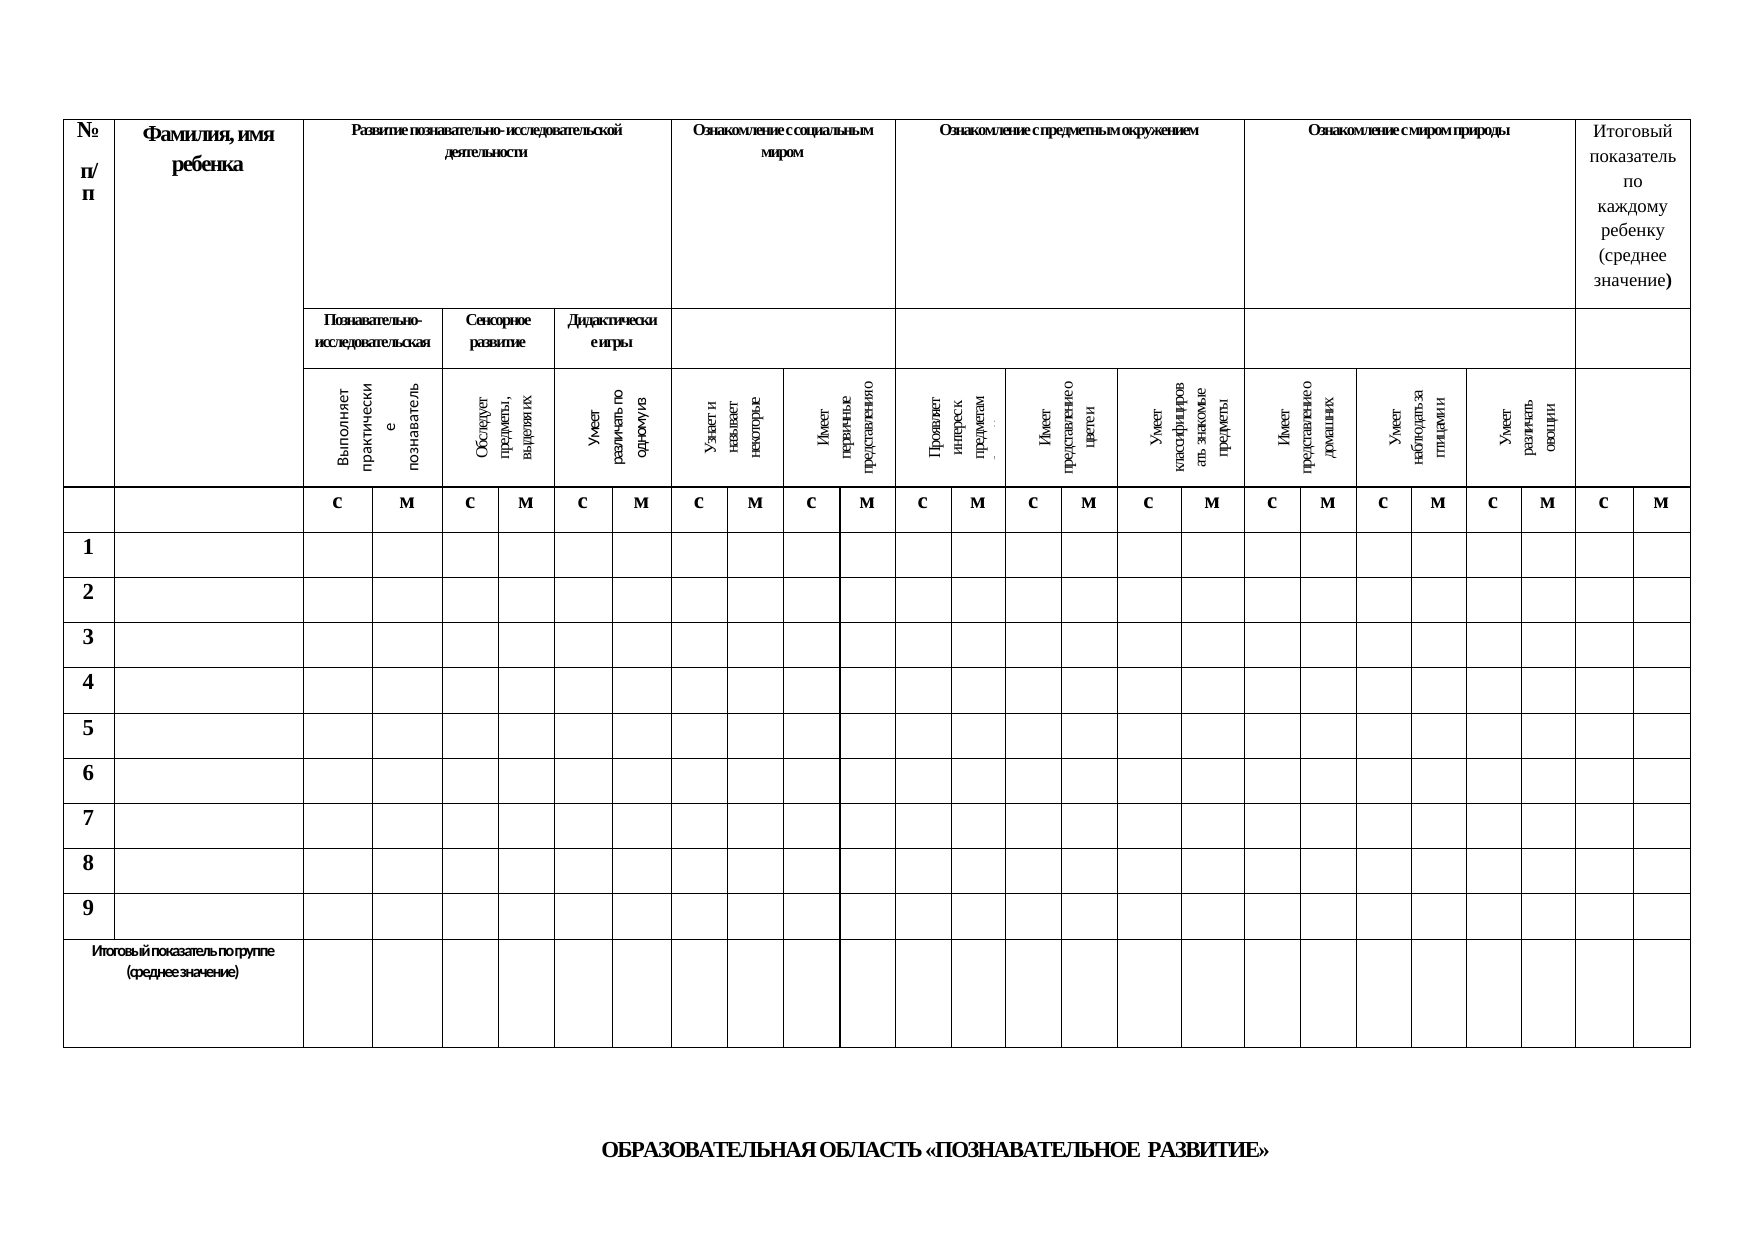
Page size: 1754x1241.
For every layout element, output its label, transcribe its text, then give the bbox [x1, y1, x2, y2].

table_cell [784, 668, 839, 712]
table_cell [728, 578, 783, 622]
table_cell [672, 894, 727, 938]
table_cell [499, 578, 554, 622]
table_cell [1634, 578, 1690, 622]
table_cell [443, 804, 498, 848]
table_cell [499, 894, 554, 938]
table_cell [555, 894, 612, 938]
table_cell [1522, 804, 1575, 848]
table_cell [373, 533, 442, 577]
table_cell [1576, 533, 1633, 577]
table_cell [841, 623, 895, 667]
table_cell Выполняет практические познавательные действия [304, 369, 442, 486]
table_cell [1634, 849, 1690, 893]
table_cell [1634, 533, 1690, 577]
table_cell [896, 533, 951, 577]
table_cell с [304, 488, 372, 532]
table_cell [784, 849, 839, 893]
table_cell Умеет наблюдать за птицами и насекомыми на участке [1357, 369, 1466, 486]
table_cell [1301, 578, 1356, 622]
table_cell [952, 849, 1005, 893]
table_cell [1182, 894, 1244, 938]
table_cell [672, 309, 895, 368]
table_cell м [499, 488, 554, 532]
table_cell с [443, 488, 498, 532]
table_cell [304, 578, 372, 622]
table_cell [728, 759, 783, 803]
table_cell [1062, 894, 1117, 938]
table_cell [1467, 804, 1521, 848]
table_cell [1006, 894, 1061, 938]
table_cell [1118, 714, 1181, 758]
table_cell [1357, 759, 1411, 803]
table_cell [784, 804, 839, 848]
table_cell [443, 714, 498, 758]
table_cell [1576, 369, 1690, 486]
table_header Итоговый показатель по каждому ребенку (среднее значение) [1576, 120, 1690, 308]
table_cell [1006, 623, 1061, 667]
table_cell [1576, 623, 1633, 667]
table_cell [784, 759, 839, 803]
table_cell [672, 759, 727, 803]
table_cell [896, 714, 951, 758]
table_cell [1006, 714, 1061, 758]
table_cell [728, 623, 783, 667]
table_cell [841, 759, 895, 803]
table_cell [1412, 533, 1466, 577]
table_cell [1522, 578, 1575, 622]
table_cell [1062, 533, 1117, 577]
table_cell [443, 533, 498, 577]
table_cell [443, 894, 498, 938]
table_cell м [1412, 488, 1466, 532]
table_cell с [1245, 488, 1300, 532]
table_cell [373, 578, 442, 622]
table_cell [784, 714, 839, 758]
table_header Ознакомление с социальным миром [672, 120, 895, 308]
table_cell [1006, 668, 1061, 712]
table_cell Имеет представление о цвете и величине предмета [1006, 369, 1117, 486]
table_cell с [896, 488, 951, 532]
table_cell Обследует предметы , выделяя их цвет, величину, форму. [443, 369, 554, 486]
table_cell [1245, 578, 1300, 622]
table_cell [1245, 940, 1300, 1047]
table_cell [304, 623, 372, 667]
table_cell [499, 940, 554, 1047]
table_cell [1467, 578, 1521, 622]
table_cell [304, 668, 372, 712]
table_cell [1182, 668, 1244, 712]
table_cell м [1062, 488, 1117, 532]
table_cell [728, 894, 783, 938]
table_cell [613, 759, 671, 803]
table_cell [304, 849, 372, 893]
table_cell [1245, 804, 1300, 848]
table_cell [1182, 849, 1244, 893]
table_cell м [1182, 488, 1244, 532]
table_cell [1182, 759, 1244, 803]
table_cell [555, 759, 612, 803]
table_cell [1062, 940, 1117, 1047]
table_cell [896, 849, 951, 893]
table_cell с [784, 488, 839, 532]
table_cell [115, 578, 303, 622]
table_cell 2 [64, 578, 114, 622]
table_cell [1576, 578, 1633, 622]
table_cell [952, 759, 1005, 803]
table_cell [728, 533, 783, 577]
table_cell [952, 533, 1005, 577]
table_cell [1182, 623, 1244, 667]
table_cell [1357, 849, 1411, 893]
table_cell Дидактические игры [555, 309, 671, 368]
table_cell с [1118, 488, 1181, 532]
table_cell [1182, 804, 1244, 848]
table_cell м [613, 488, 671, 532]
table_cell [672, 578, 727, 622]
table_cell 5 [64, 714, 114, 758]
table_cell [613, 804, 671, 848]
table_cell [784, 940, 839, 1047]
table_cell [1467, 849, 1521, 893]
table_cell [613, 894, 671, 938]
table_cell [896, 894, 951, 938]
table_cell [1634, 804, 1690, 848]
table_cell [1522, 714, 1575, 758]
table_cell [1006, 759, 1061, 803]
table_cell [443, 578, 498, 622]
table_cell Имеет первичные представления о название города в котором живет. [784, 369, 895, 486]
table_cell [1006, 578, 1061, 622]
table_cell [1245, 759, 1300, 803]
table_cell Умеет различать овощи и фрукты по внешнему виду [1467, 369, 1575, 486]
table_cell [1412, 623, 1466, 667]
table_cell с [1006, 488, 1061, 532]
table_cell [1522, 940, 1575, 1047]
table_cell [672, 714, 727, 758]
table_cell [115, 533, 303, 577]
table_cell [1245, 533, 1300, 577]
text ОБРАЗОВАТЕЛЬНАЯ ОБЛАСТЬ «ПОЗНАВАТЕЛЬНОЕ РАЗВИТИЕ» [601, 1136, 1679, 1162]
table_cell [1522, 894, 1575, 938]
table_cell [1576, 849, 1633, 893]
table_cell [373, 849, 442, 893]
table_cell [1118, 623, 1181, 667]
table_cell с [1357, 488, 1411, 532]
table_cell [115, 804, 303, 848]
table_cell [728, 804, 783, 848]
table_cell 8 [64, 849, 114, 893]
table_cell [613, 578, 671, 622]
table_cell [555, 533, 612, 577]
table_cell [1301, 714, 1356, 758]
table_cell [784, 578, 839, 622]
table_cell [304, 804, 372, 848]
table_cell [304, 940, 372, 1047]
table_cell [1301, 849, 1356, 893]
table_cell [1006, 940, 1061, 1047]
table_cell [304, 533, 372, 577]
table_cell [952, 578, 1005, 622]
table_cell [499, 714, 554, 758]
table_cell [1412, 894, 1466, 938]
table_cell [1634, 940, 1690, 1047]
table_cell [555, 668, 612, 712]
table_cell [1576, 668, 1633, 712]
table_cell [115, 849, 303, 893]
table_cell [443, 940, 498, 1047]
table_cell [841, 849, 895, 893]
table_cell [115, 488, 303, 532]
table_cell Узнает и называет некоторые трудовые действия (мл.воспитатель моет посуду и т.д) [672, 369, 783, 486]
table_cell [784, 533, 839, 577]
table_cell [443, 668, 498, 712]
table_cell [115, 714, 303, 758]
table_cell [373, 668, 442, 712]
table_cell [1357, 894, 1411, 938]
table_cell [1357, 668, 1411, 712]
table_cell [672, 804, 727, 848]
table_cell [896, 759, 951, 803]
table_cell [613, 940, 671, 1047]
table_header Фамилия, имя ребенка [115, 120, 303, 486]
table_cell [1118, 940, 1181, 1047]
table_cell [841, 714, 895, 758]
table_cell [1357, 533, 1411, 577]
table_cell [115, 894, 303, 938]
table_cell [1182, 533, 1244, 577]
table_cell [1118, 849, 1181, 893]
table_header Ознакомление с предметным окружением [896, 120, 1244, 308]
table_cell м [373, 488, 442, 532]
table_cell [1118, 894, 1181, 938]
table_cell [1118, 668, 1181, 712]
table_cell [1357, 804, 1411, 848]
table_cell [499, 623, 554, 667]
table_cell [115, 623, 303, 667]
table_cell [1467, 623, 1521, 667]
table_cell [1118, 578, 1181, 622]
table_cell [1301, 533, 1356, 577]
table_cell [1245, 623, 1300, 667]
table_cell [613, 533, 671, 577]
table_cell [1412, 759, 1466, 803]
table_cell [952, 940, 1005, 1047]
table_cell [499, 533, 554, 577]
table_cell [841, 578, 895, 622]
table_cell [1301, 668, 1356, 712]
table_cell [443, 849, 498, 893]
table_cell [1245, 668, 1300, 712]
table_cell [1301, 804, 1356, 848]
table_cell [1467, 668, 1521, 712]
table_cell [1522, 533, 1575, 577]
table_cell [555, 849, 612, 893]
table_cell [613, 714, 671, 758]
table_cell [304, 894, 372, 938]
table_cell [1522, 759, 1575, 803]
table_cell [1062, 849, 1117, 893]
table_cell [1412, 714, 1466, 758]
table_cell [1062, 714, 1117, 758]
table_cell [672, 668, 727, 712]
table_cell [841, 940, 895, 1047]
table_cell м [952, 488, 1005, 532]
table_cell 9 [64, 894, 114, 938]
table_cell [1245, 714, 1300, 758]
table_cell [443, 623, 498, 667]
table_cell [1006, 533, 1061, 577]
table_cell Имеет представление о домашних животных и их детенышах [1245, 369, 1356, 486]
table_cell [613, 623, 671, 667]
table_cell м [728, 488, 783, 532]
table_cell [1412, 804, 1466, 848]
table_cell [1301, 894, 1356, 938]
table_cell [1576, 714, 1633, 758]
table_cell [1412, 668, 1466, 712]
table_cell [373, 759, 442, 803]
table_cell [1301, 759, 1356, 803]
table_cell [1412, 940, 1466, 1047]
table_cell [728, 849, 783, 893]
table_cell [896, 804, 951, 848]
table_cell [1118, 759, 1181, 803]
table_cell [1245, 849, 1300, 893]
table_cell 7 [64, 804, 114, 848]
table_cell [728, 940, 783, 1047]
table_cell 3 [64, 623, 114, 667]
table_cell [672, 849, 727, 893]
table_cell [728, 714, 783, 758]
table_cell [1182, 940, 1244, 1047]
table_cell [373, 804, 442, 848]
table_cell м [1634, 488, 1690, 532]
table_cell Сенсорное развитие [443, 309, 554, 368]
table_cell [1576, 309, 1690, 368]
table_cell [1118, 533, 1181, 577]
table_cell [304, 759, 372, 803]
table_cell [1357, 714, 1411, 758]
table_cell [841, 668, 895, 712]
table_cell [1576, 804, 1633, 848]
table_cell [896, 668, 951, 712]
table_cell [1634, 714, 1690, 758]
table_cell [1634, 759, 1690, 803]
table_cell [1467, 940, 1521, 1047]
table_cell с [1576, 488, 1633, 532]
table_cell [443, 759, 498, 803]
table_cell м [841, 488, 895, 532]
table_header Ознакомление с миром природы [1245, 120, 1575, 308]
table_cell [841, 533, 895, 577]
table_header Развитие познавательно- исследовательской деятельности [304, 120, 671, 308]
table_cell м [1301, 488, 1356, 532]
table_header № п/п [64, 120, 114, 486]
table_cell [784, 623, 839, 667]
table_cell Итоговый показатель по группе (среднее значение) [64, 940, 303, 1047]
table_cell [1245, 894, 1300, 938]
table_cell [1467, 759, 1521, 803]
table_cell Проявляет интерес к предметам ближайшего окружения (игрушки, одежда, мебель) [896, 369, 1005, 486]
table_cell [1412, 578, 1466, 622]
table_cell [896, 578, 951, 622]
table_cell [304, 714, 372, 758]
table_cell [896, 623, 951, 667]
table_cell [115, 668, 303, 712]
table_cell [373, 940, 442, 1047]
table_cell [1006, 849, 1061, 893]
table_cell [373, 894, 442, 938]
table_cell [1062, 759, 1117, 803]
table_cell [1576, 759, 1633, 803]
table_cell [952, 894, 1005, 938]
table_cell [728, 668, 783, 712]
table_cell [1467, 894, 1521, 938]
table_cell [841, 894, 895, 938]
table_cell [1062, 804, 1117, 848]
table_cell [555, 714, 612, 758]
table_cell [1634, 894, 1690, 938]
table_cell [555, 804, 612, 848]
table_cell [1182, 714, 1244, 758]
table_cell [555, 623, 612, 667]
table_cell Умеет классифицировать знакомые предметы [1118, 369, 1244, 486]
table_cell Познавательно-исследовательская [304, 309, 442, 368]
table_cell [1006, 804, 1061, 848]
table_cell [373, 714, 442, 758]
table_cell [613, 668, 671, 712]
table_cell [1522, 623, 1575, 667]
table_cell [1634, 623, 1690, 667]
table_cell [1467, 533, 1521, 577]
table_cell [784, 894, 839, 938]
table_cell [373, 623, 442, 667]
table_cell [1301, 623, 1356, 667]
table_cell [952, 623, 1005, 667]
table_cell [613, 849, 671, 893]
table_cell [1062, 623, 1117, 667]
table_cell [1576, 894, 1633, 938]
table_cell [1062, 578, 1117, 622]
table_cell [1634, 668, 1690, 712]
table_cell [1576, 940, 1633, 1047]
table_cell [672, 533, 727, 577]
table_cell [1522, 668, 1575, 712]
table_cell [896, 309, 1244, 368]
table_cell [64, 488, 114, 532]
table_cell [841, 804, 895, 848]
table_cell [1357, 623, 1411, 667]
table_cell [1301, 940, 1356, 1047]
table_cell [1182, 578, 1244, 622]
table_cell [1522, 849, 1575, 893]
table_cell 1 [64, 533, 114, 577]
table_cell [1062, 668, 1117, 712]
table_cell 6 [64, 759, 114, 803]
table_cell [555, 578, 612, 622]
table_cell [952, 714, 1005, 758]
table_cell [1245, 309, 1575, 368]
table_cell [952, 668, 1005, 712]
table_cell [896, 940, 951, 1047]
table_cell [1412, 849, 1466, 893]
table_cell [1357, 940, 1411, 1047]
table_cell [1357, 578, 1411, 622]
table_cell [499, 759, 554, 803]
table_cell м [1522, 488, 1575, 532]
table_cell [499, 804, 554, 848]
table_cell [672, 940, 727, 1047]
table_cell с [1467, 488, 1521, 532]
table_cell с [672, 488, 727, 532]
table_cell [1467, 714, 1521, 758]
table_cell [115, 759, 303, 803]
table_cell [672, 623, 727, 667]
table_cell [499, 849, 554, 893]
table_cell [555, 940, 612, 1047]
table_cell с [555, 488, 612, 532]
table_cell Умеет различать по одному из сенсорных признаков (цвет, форма, величина) [555, 369, 671, 486]
table_cell [1118, 804, 1181, 848]
table_cell [952, 804, 1005, 848]
table_cell [499, 668, 554, 712]
table_cell 4 [64, 668, 114, 712]
